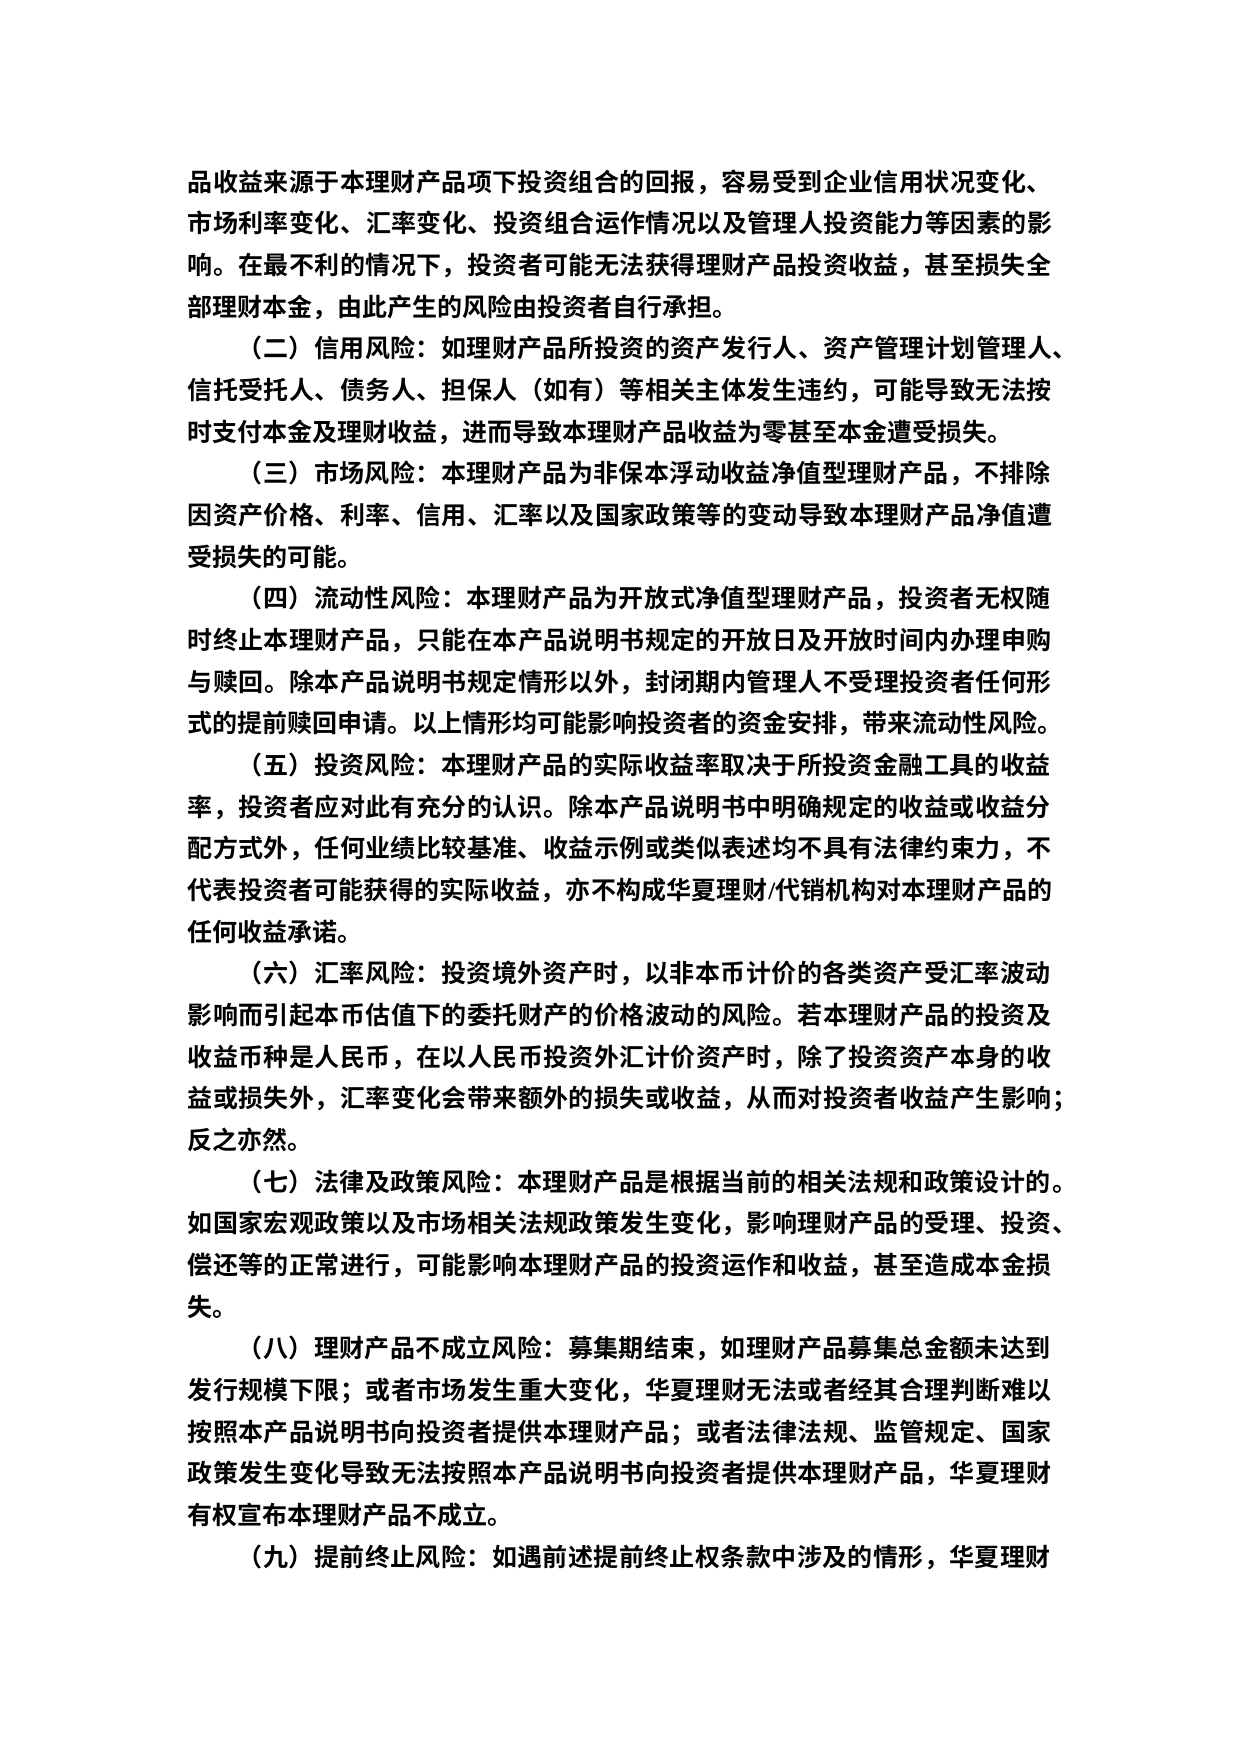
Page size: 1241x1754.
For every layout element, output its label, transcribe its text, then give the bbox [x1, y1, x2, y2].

text （二）信用风险：如理财产品所投资的资产发行人、资产管理计划管理人、信托受托人、债务人、担保人（如有）等相关主体发生违约，可能导致无法按时支付本金及理财收益，进而导致本理财产品收益为零甚至本金遭受损失。 [187, 329, 1053, 448]
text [187, 162, 1053, 323]
text （四）流动性风险：本理财产品为开放式净值型理财产品，投资者无权随时终止本理财产品，只能在本产品说明书规定的开放日及开放时间内办理申购与赎回。除本产品说明书规定情形以外，封闭期内管理人不受理投资者任何形式的提前赎回申请。以上情形均可能影响投资者的资金安排，带来流动性风险。 [187, 579, 1053, 740]
text （八）理财产品不成立风险：募集期结束，如理财产品募集总金额未达到发行规模下限；或者市场发生重大变化，华夏理财无法或者经其合理判断难以按照本产品说明书向投资者提供本理财产品；或者法律法规、监管规定、国家政策发生变化导致无法按照本产品说明书向投资者提供本理财产品，华夏理财有权宣布本理财产品不成立。 [187, 1329, 1053, 1532]
text （五）投资风险：本理财产品的实际收益率取决于所投资金融工具的收益率，投资者应对此有充分的认识。除本产品说明书中明确规定的收益或收益分配方式外，任何业绩比较基准、收益示例或类似表述均不具有法律约束力，不代表投资者可能获得的实际收益，亦不构成华夏理财/代销机构对本理财产品的任何收益承诺。 [187, 745, 1053, 948]
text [187, 1537, 1053, 1573]
text （六）汇率风险：投资境外资产时，以非本币计价的各类资产受汇率波动影响而引起本币估值下的委托财产的价格波动的风险。若本理财产品的投资及收益币种是人民币，在以人民币投资外汇计价资产时，除了投资资产本身的收益或损失外，汇率变化会带来额外的损失或收益，从而对投资者收益产生影响；反之亦然。 [187, 954, 1053, 1157]
text （三）市场风险：本理财产品为非保本浮动收益净值型理财产品，不排除因资产价格、利率、信用、汇率以及国家政策等的变动导致本理财产品净值遭受损失的可能。 [187, 454, 1053, 573]
text （七）法律及政策风险：本理财产品是根据当前的相关法规和政策设计的。如国家宏观政策以及市场相关法规政策发生变化，影响理财产品的受理、投资、偿还等的正常进行，可能影响本理财产品的投资运作和收益，甚至造成本金损失。 [187, 1162, 1053, 1323]
